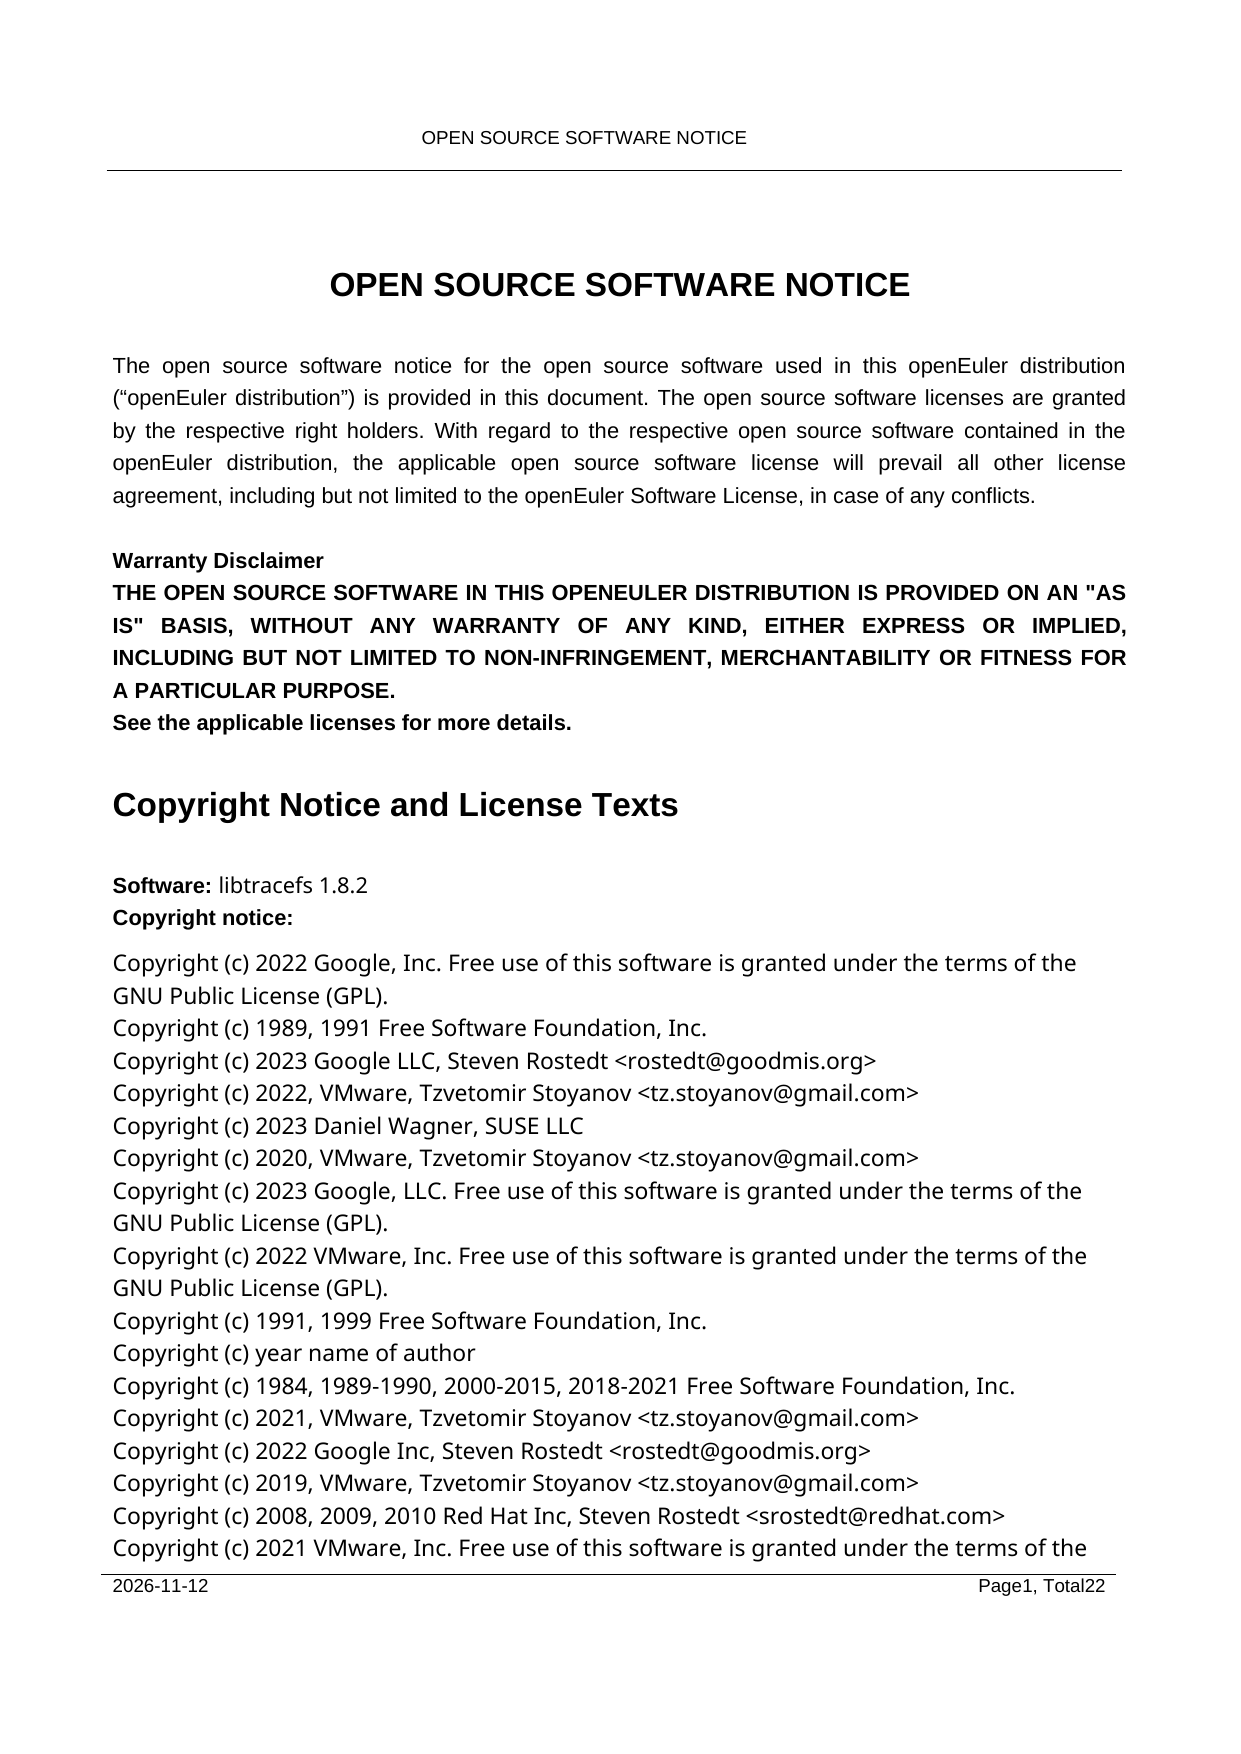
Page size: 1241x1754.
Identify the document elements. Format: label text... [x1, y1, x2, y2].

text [112, 947, 1128, 1564]
text Warranty Disclaimer [112, 544, 1128, 576]
text OPEN SOURCE SOFTWARE NOTICE [112, 251, 1128, 316]
title Software: libtracefs 1.8.2 [112, 869, 1128, 901]
text Copyright Notice and License Texts [112, 771, 1128, 836]
text Copyright notice: [112, 901, 1128, 934]
text The open source software notice for the open source software used in this openEuler distribution (“openEuler distribution”) is provided in this document. The open source software licenses are granted by the respective right holders. With regard to the respective open source software contained in the openEuler distribution, the applicable open source software license will prevail all other license agreement, including but not limited to the openEuler Software License, in case of any conflicts. [112, 349, 1128, 511]
text THE OPEN SOURCE SOFTWARE IN THIS OPENEULER DISTRIBUTION IS PROVIDED ON AN "AS IS" BASIS, WITHOUT ANY WARRANTY OF ANY KIND, EITHER EXPRESS OR IMPLIED, INCLUDING BUT NOT LIMITED TO NON-INFRINGEMENT, MERCHANTABILITY OR FITNESS FOR A PARTICULAR PURPOSE. See the applicable licenses for more details. [112, 576, 1128, 739]
